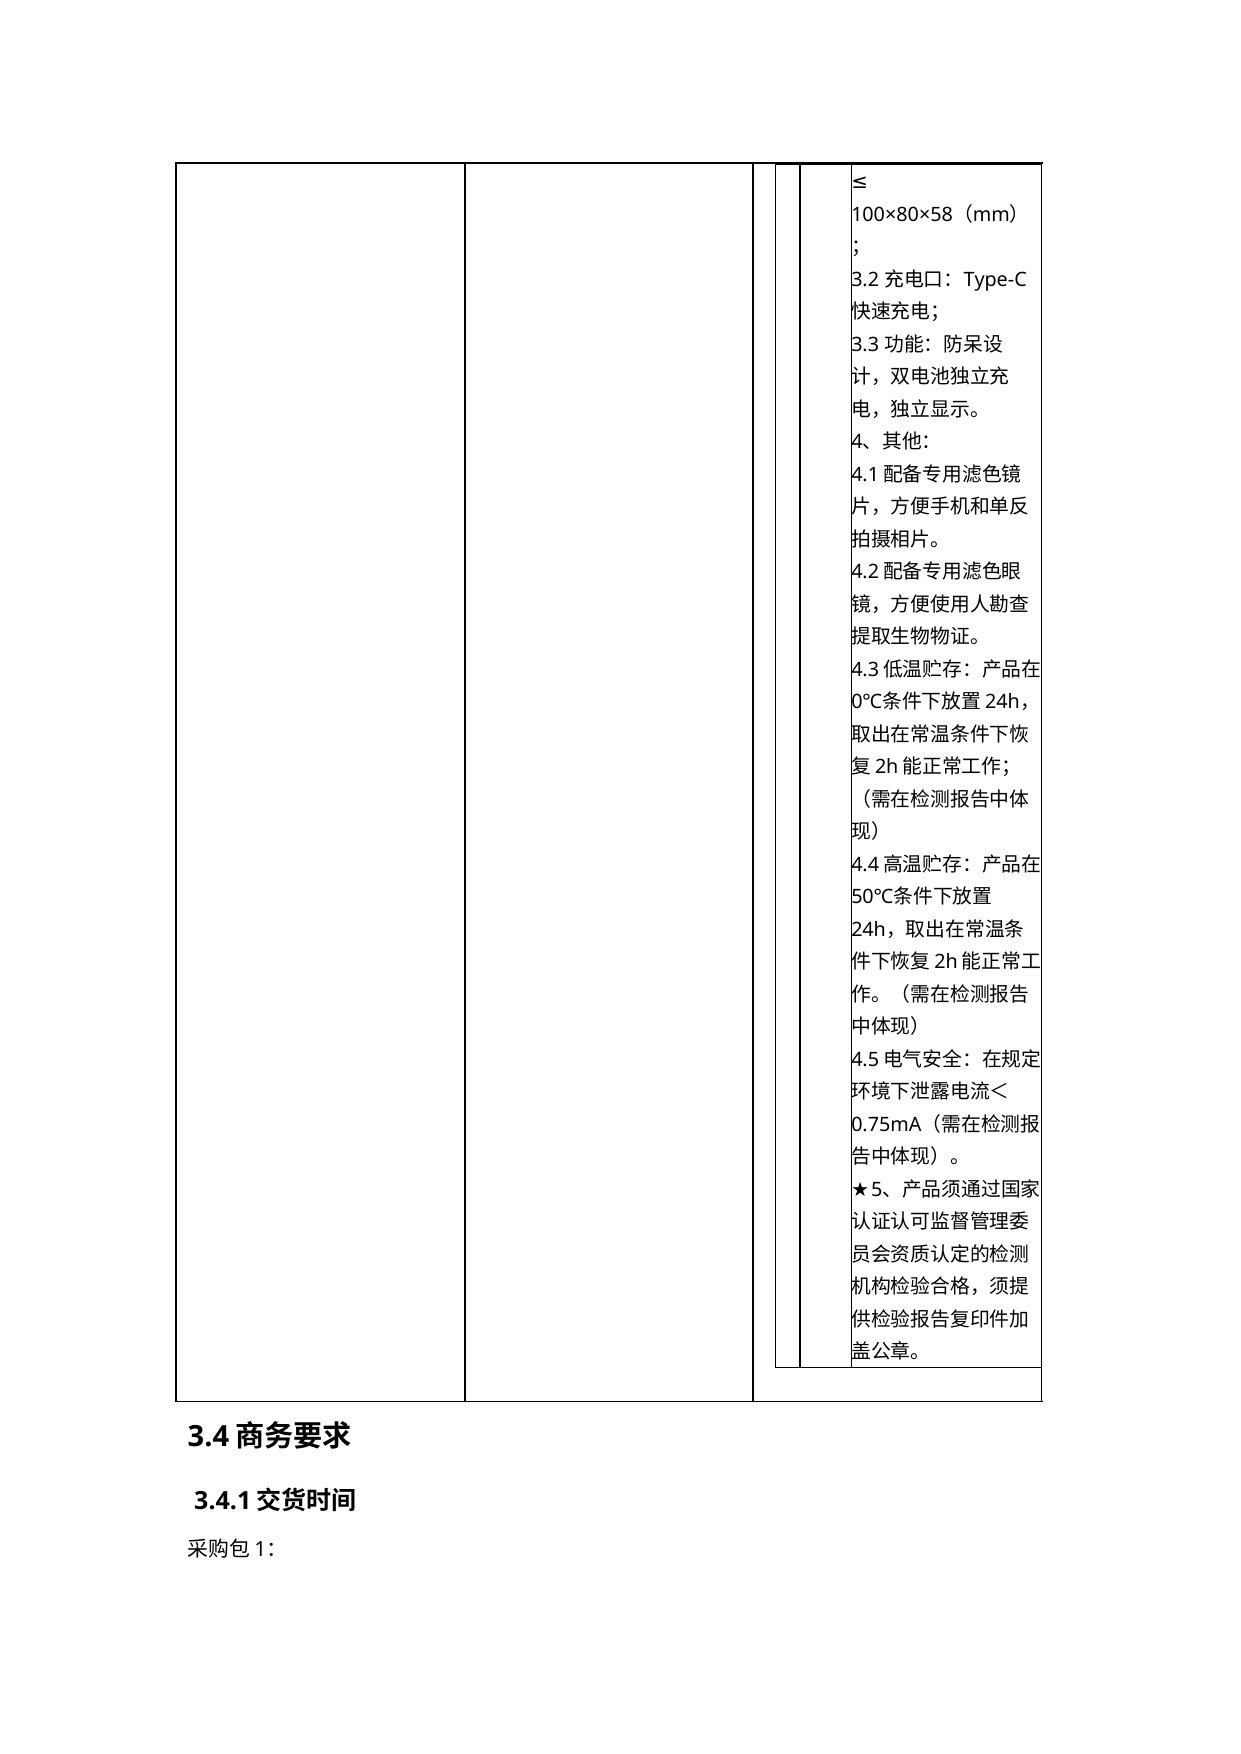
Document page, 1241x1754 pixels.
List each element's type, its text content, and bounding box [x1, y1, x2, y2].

table_cell 1 [177, 164, 464, 1401]
text 3.4商务要求 [187, 1402, 1053, 1467]
text 3.4.1交货时间 [187, 1467, 1053, 1532]
table_cell [466, 164, 752, 1401]
table_cell [754, 164, 1041, 1401]
text 采购包1： [187, 1532, 1053, 1565]
